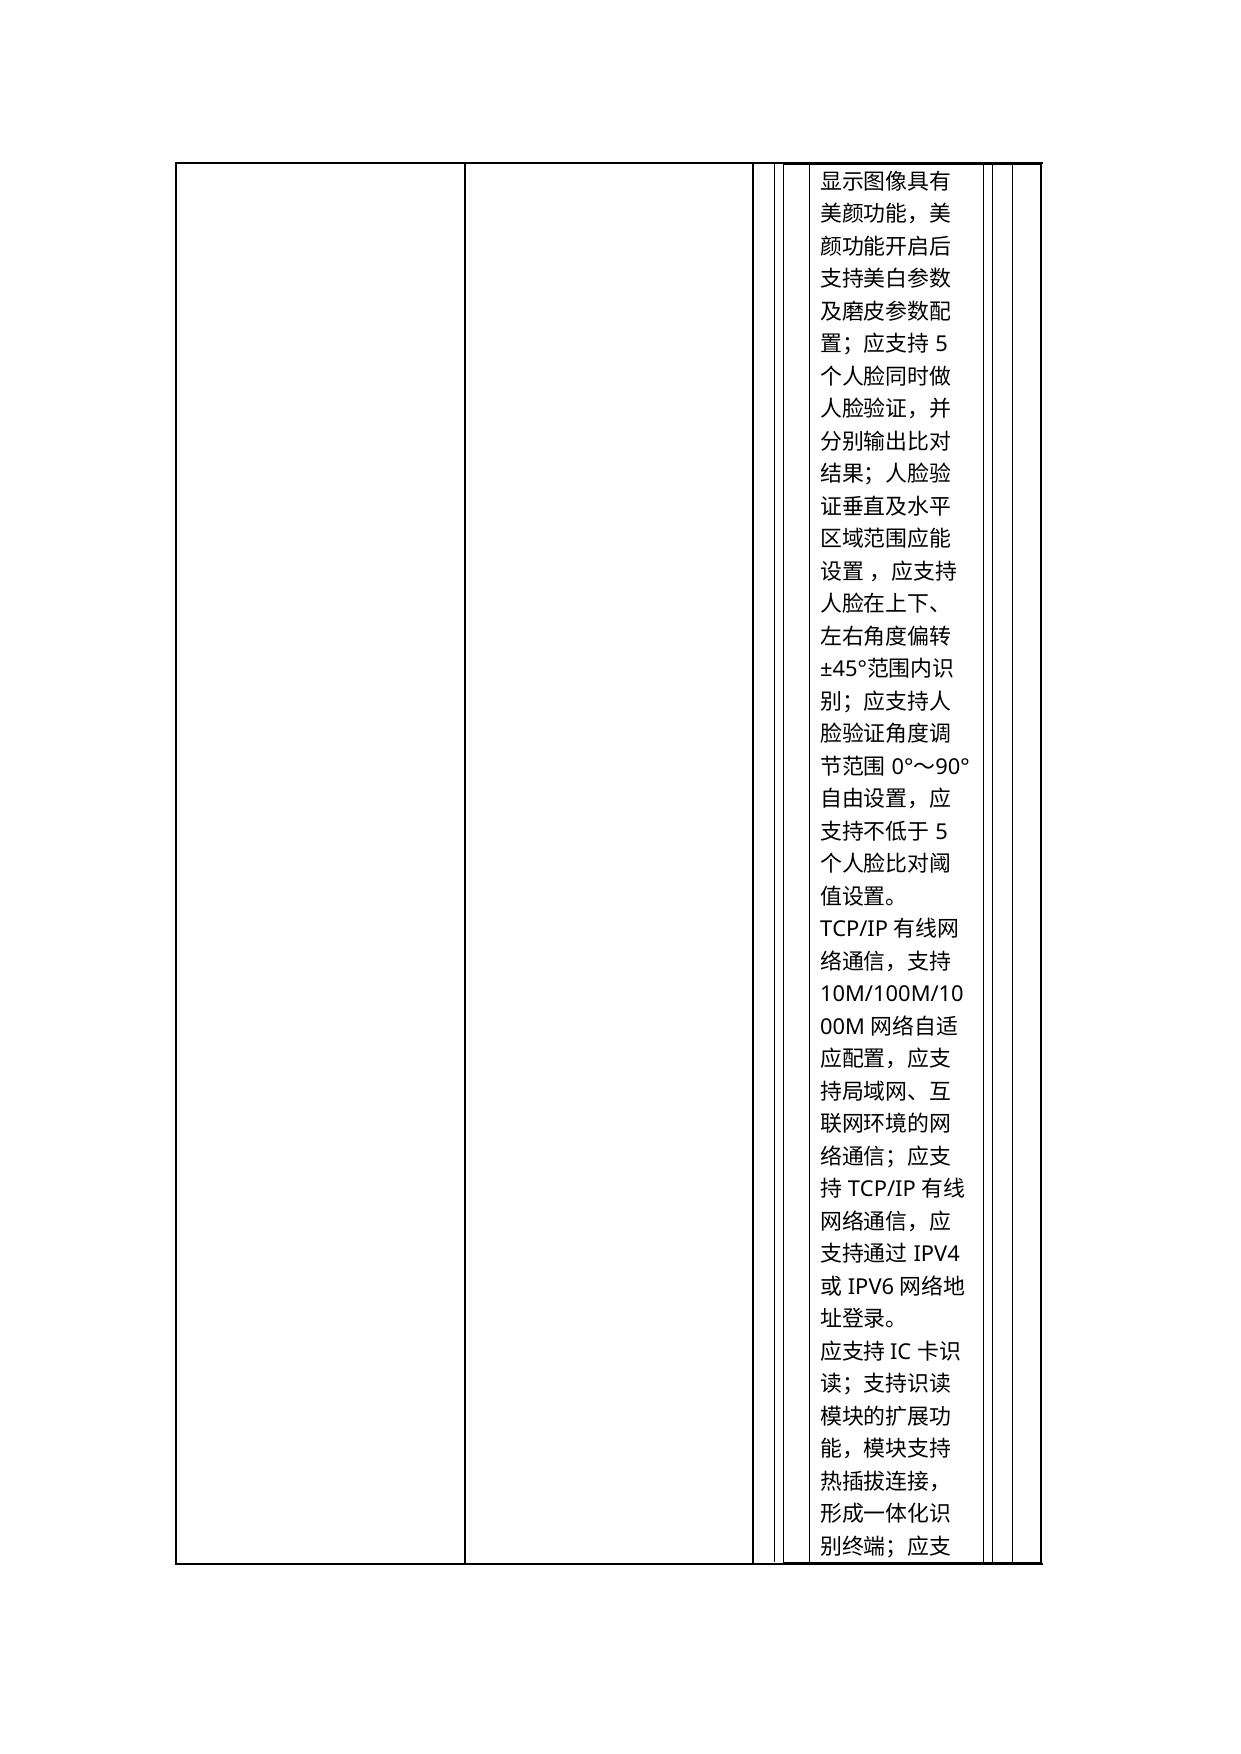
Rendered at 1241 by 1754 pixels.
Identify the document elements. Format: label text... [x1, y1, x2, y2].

table_cell [993, 165, 1012, 1562]
table_cell [754, 164, 783, 1563]
table_cell [1013, 165, 1040, 1562]
table_cell [784, 165, 809, 1562]
table_cell [984, 165, 992, 1562]
table_cell [810, 165, 983, 1562]
table_cell [466, 164, 752, 1563]
table_cell 1 [177, 164, 464, 1563]
